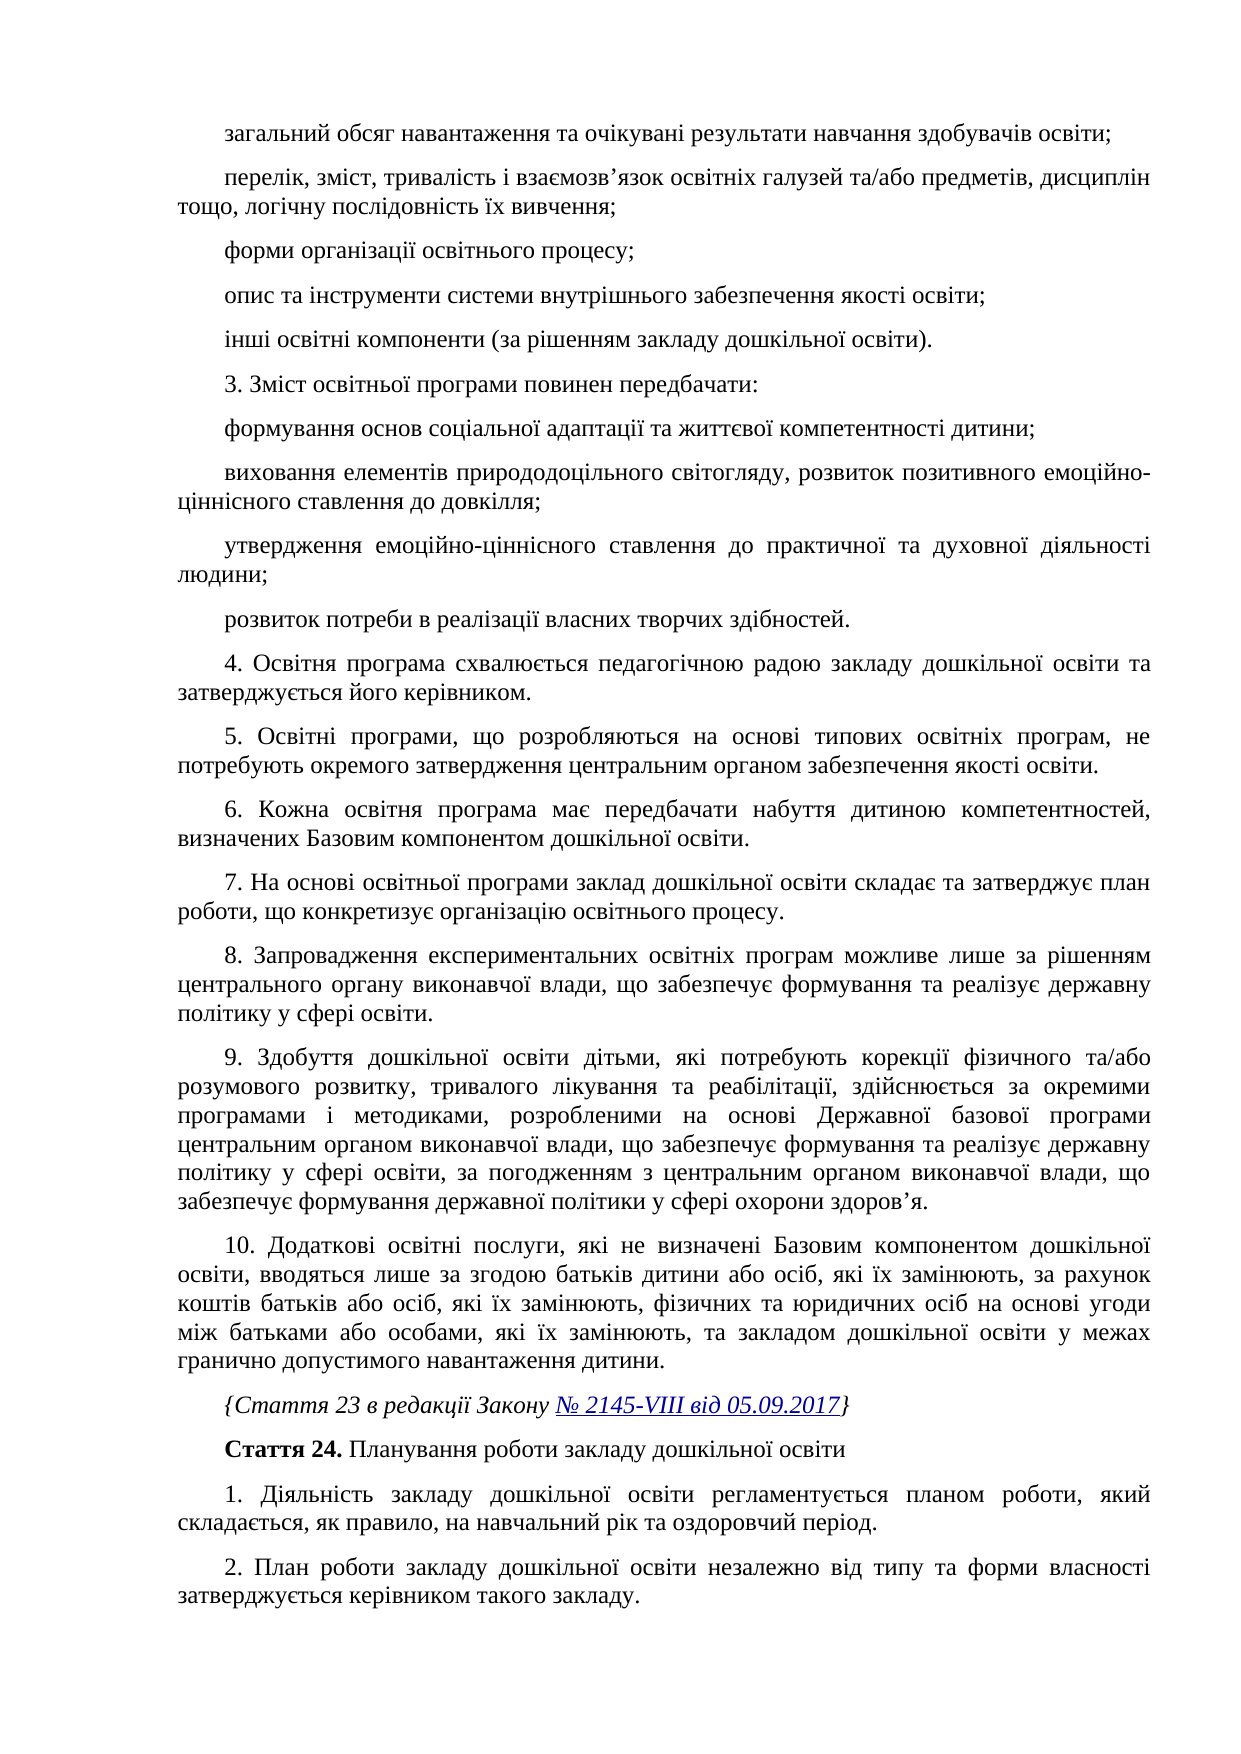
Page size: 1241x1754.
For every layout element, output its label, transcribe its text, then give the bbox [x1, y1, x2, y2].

text Стаття 24. Планування роботи закладу дошкільної освіти [177, 1434, 1152, 1463]
text утвердження емоційно-ціннісного ставлення до практичної та духовної діяльності людини; [177, 531, 1152, 588]
text 2. План роботи закладу дошкільної освіти незалежно від типу та форми власності затверджується керівником такого закладу. [177, 1552, 1152, 1609]
text 3. Зміст освітньої програми повинен передбачати: [177, 369, 1152, 397]
text розвиток потреби в реалізації власних творчих здібностей. [177, 604, 1152, 632]
text 5. Освітні програми, що розробляються на основі типових освітніх програм, не потребують окремого затвердження центральним органом забезпечення якості освіти. [177, 721, 1152, 779]
text виховання елементів природодоцільного світогляду, розвиток позитивного емоційно-ціннісного ставлення до довкілля; [177, 457, 1152, 515]
text опис та інструменти системи внутрішнього забезпечення якості освіти; [177, 280, 1152, 309]
text перелік, зміст, тривалість і взаємозв’язок освітніх галузей та/або предметів, дисциплін тощо, логічну послідовність їх вивчення; [177, 162, 1152, 220]
text 4. Освітня програма схвалюється педагогічною радою закладу дошкільної освіти та затверджується його керівником. [177, 648, 1152, 706]
text {Стаття 23 в редакції Закону № 2145-VIII від 05.09.2017} [177, 1390, 1152, 1419]
text форми організації освітнього процесу; [177, 236, 1152, 264]
text формування основ соціальної адаптації та життєвої компетентності дитини; [177, 413, 1152, 442]
text 8. Запровадження експериментальних освітніх програм можливе лише за рішенням центрального органу виконавчої влади, що забезпечує формування та реалізує державну політику у сфері освіти. [177, 941, 1152, 1027]
text 9. Здобуття дошкільної освіти дітьми, які потребують корекції фізичного та/або розумового розвитку, тривалого лікування та реабілітації, здійснюється за окремими програмами і методиками, розробленими на основі Державної базової програми центральним органом виконавчої влади, що забезпечує формування та реалізує державну політику у сфері освіти, за погодженням з центральним органом виконавчої влади, що забезпечує формування державної політики у сфері охорони здоров’я. [177, 1042, 1152, 1215]
text інші освітні компоненти (за рішенням закладу дошкільної освіти). [177, 324, 1152, 353]
text 1. Діяльність закладу дошкільної освіти регламентується планом роботи, який складається, як правило, на навчальний рік та оздоровчий період. [177, 1479, 1152, 1536]
text 6. Кожна освітня програма має передбачати набуття дитиною компетентностей, визначених Базовим компонентом дошкільної освіти. [177, 794, 1152, 852]
text загальний обсяг навантаження та очікувані результати навчання здобувачів освіти; [177, 118, 1152, 147]
text 7. На основі освітньої програми заклад дошкільної освіти складає та затверджує план роботи, що конкретизує організацію освітнього процесу. [177, 867, 1152, 925]
text 10. Додаткові освітні послуги, які не визначені Базовим компонентом дошкільної освіти, вводяться лише за згодою батьків дитини або осіб, які їх замінюють, за рахунок коштів батьків або осіб, які їх замінюють, фізичних та юридичних осіб на основі угоди між батьками або особами, які їх замінюють, та закладом дошкільної освіти у межах гранично допустимого навантаження дитини. [177, 1231, 1152, 1374]
